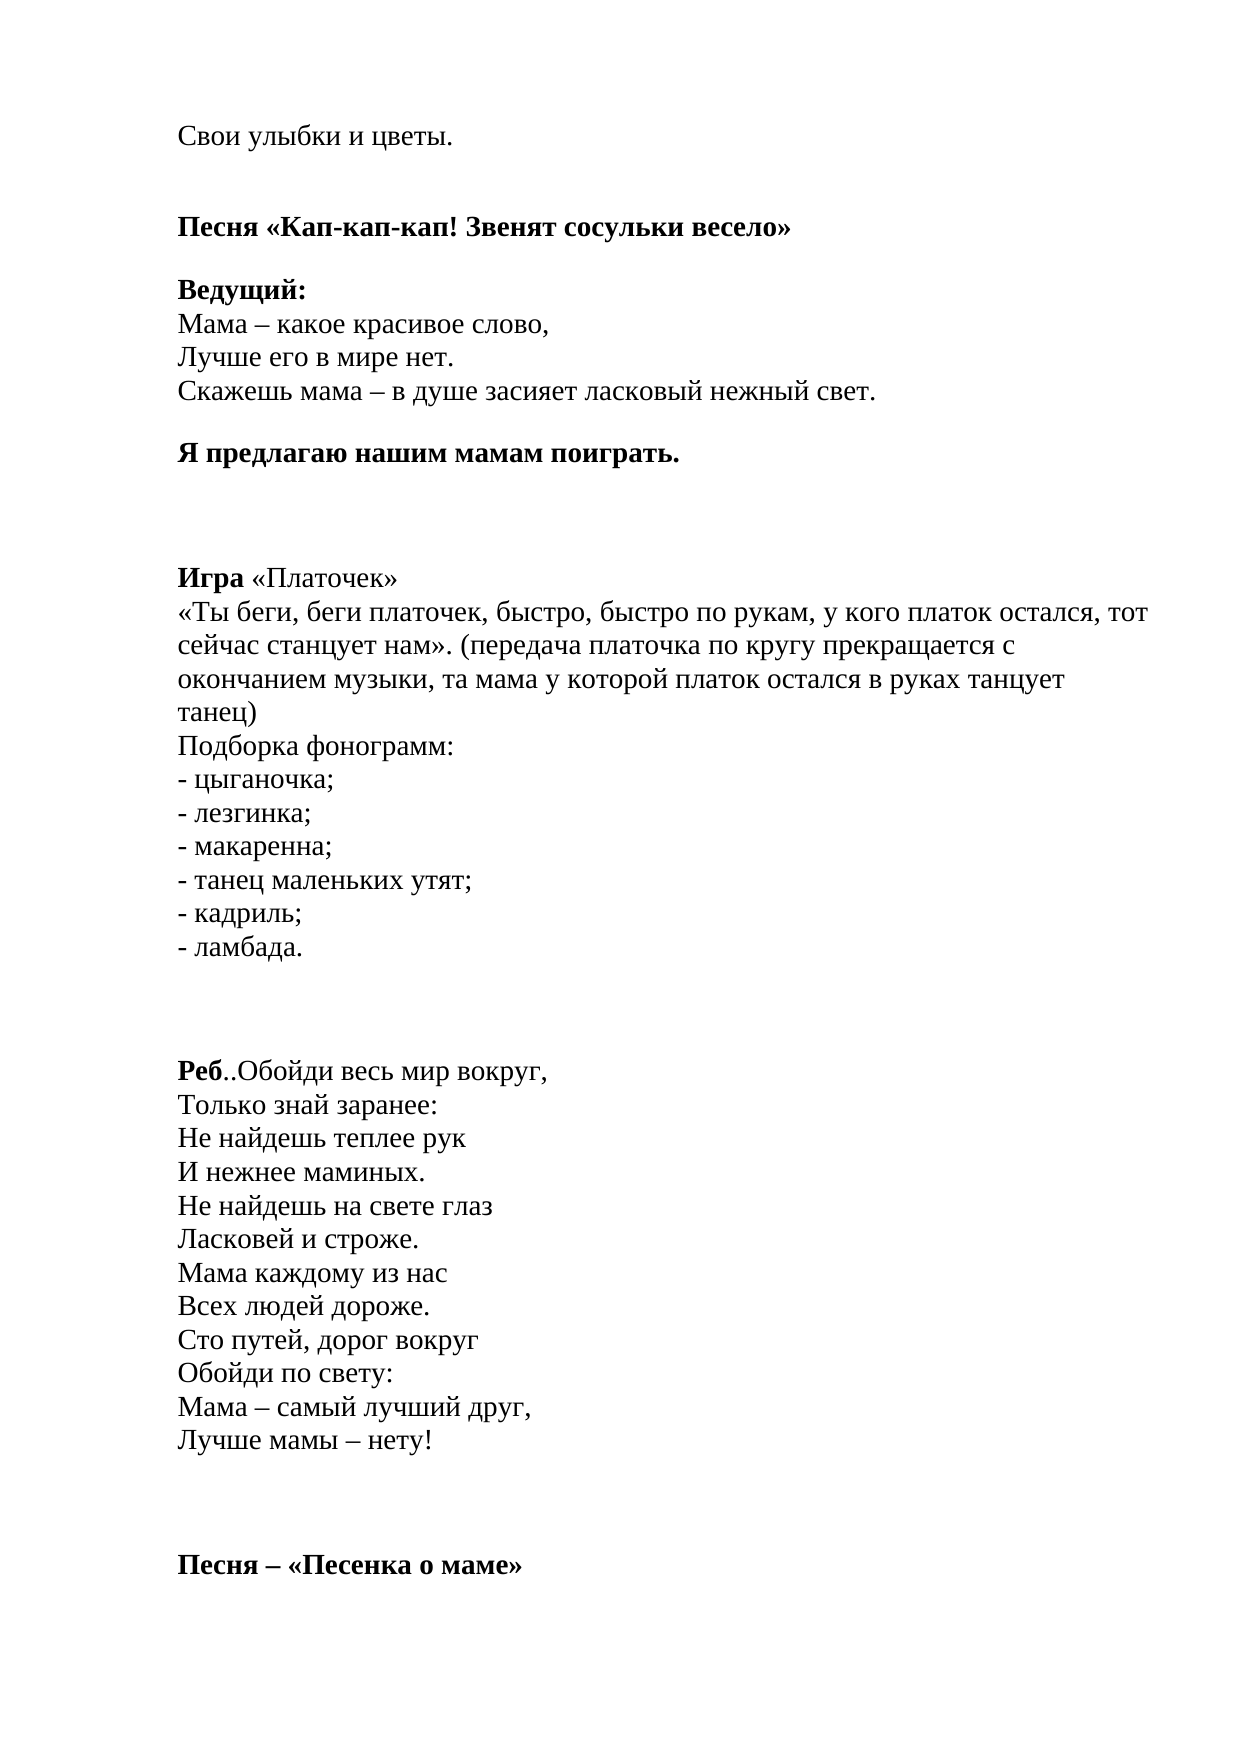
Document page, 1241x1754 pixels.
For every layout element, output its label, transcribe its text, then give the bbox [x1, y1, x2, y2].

text Игра «Платочек» «Ты беги, беги платочек, быстро, быстро по рукам, у кого платок остался, тот сейчас станцует нам». (передача платочка по кругу прекращается с окончанием музыки, та мама у которой платок остался в руках танцует танец) Подборка фонограмм: - цыганочка; - лезгинка; - макаренна; - танец маленьких утят; - кадриль; - ламбада. [177, 560, 1152, 963]
text Я предлагаю нашим мамам поиграть. [177, 436, 1152, 469]
text Песня – «Песенка о маме» [177, 1547, 1152, 1581]
text Ведущий: Мама – какое красивое слово, Лучше его в мире нет. Скажешь мама – в душе засияет ласковый нежный свет. [177, 272, 1152, 406]
text Реб..Обойди весь мир вокруг, Только знай заранее: Не найдешь теплее рук И нежнее маминых. Не найдешь на свете глаз Ласковей и строже. Мама каждому из нас Всех людей дороже. Сто путей, дорог вокруг Обойди по свету: Мама – самый лучший друг, Лучше мамы – нету! [177, 1053, 1152, 1456]
text Песня «Кап-кап-кап! Звенят сосульки весело» [177, 209, 1152, 243]
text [177, 118, 1152, 180]
